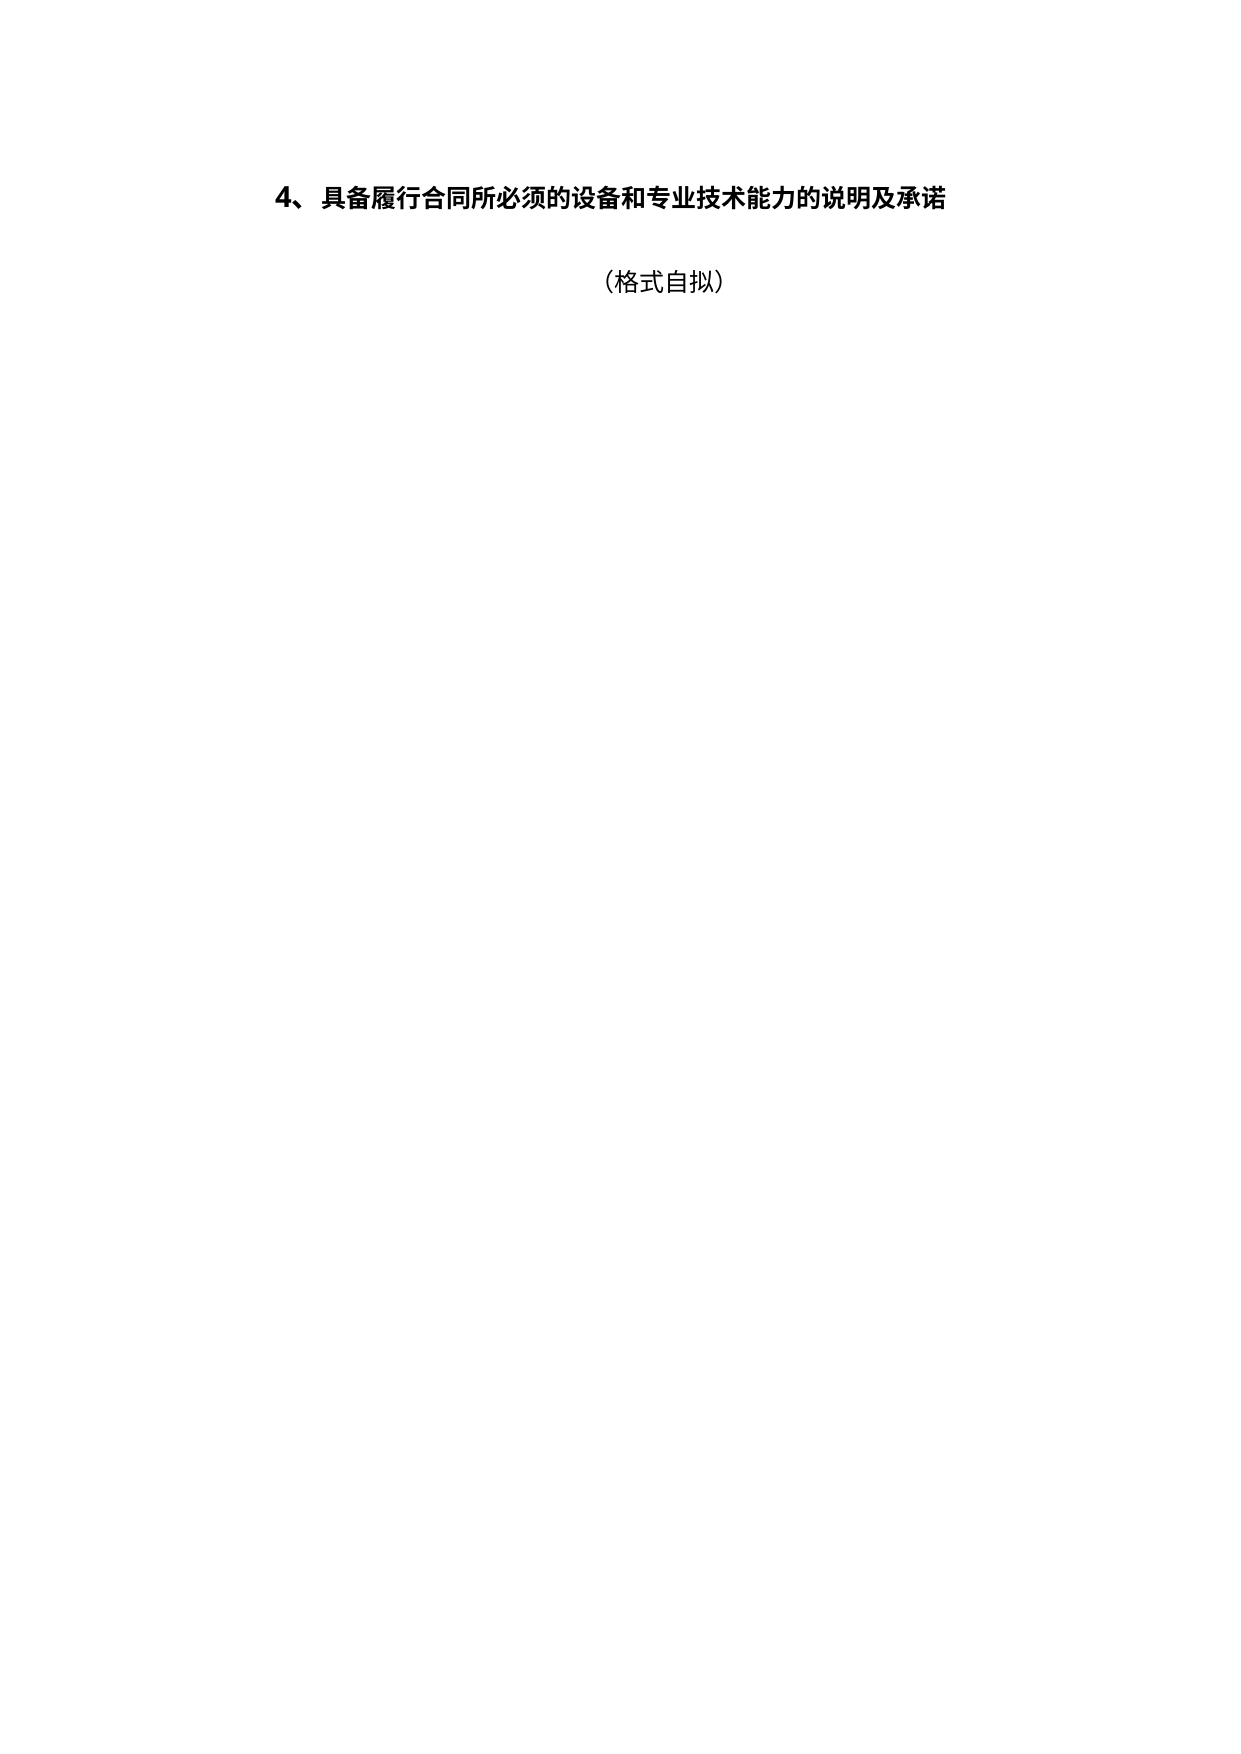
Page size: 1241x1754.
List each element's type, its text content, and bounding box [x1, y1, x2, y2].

subtitle （格式自拟）5、供应商在近三年经营活动中没有重大违法记录的声明 [275, 248, 1053, 313]
subtitle 4、具备履行合同所必须的设备和专业技术能力的说明及承诺 [275, 162, 1053, 227]
